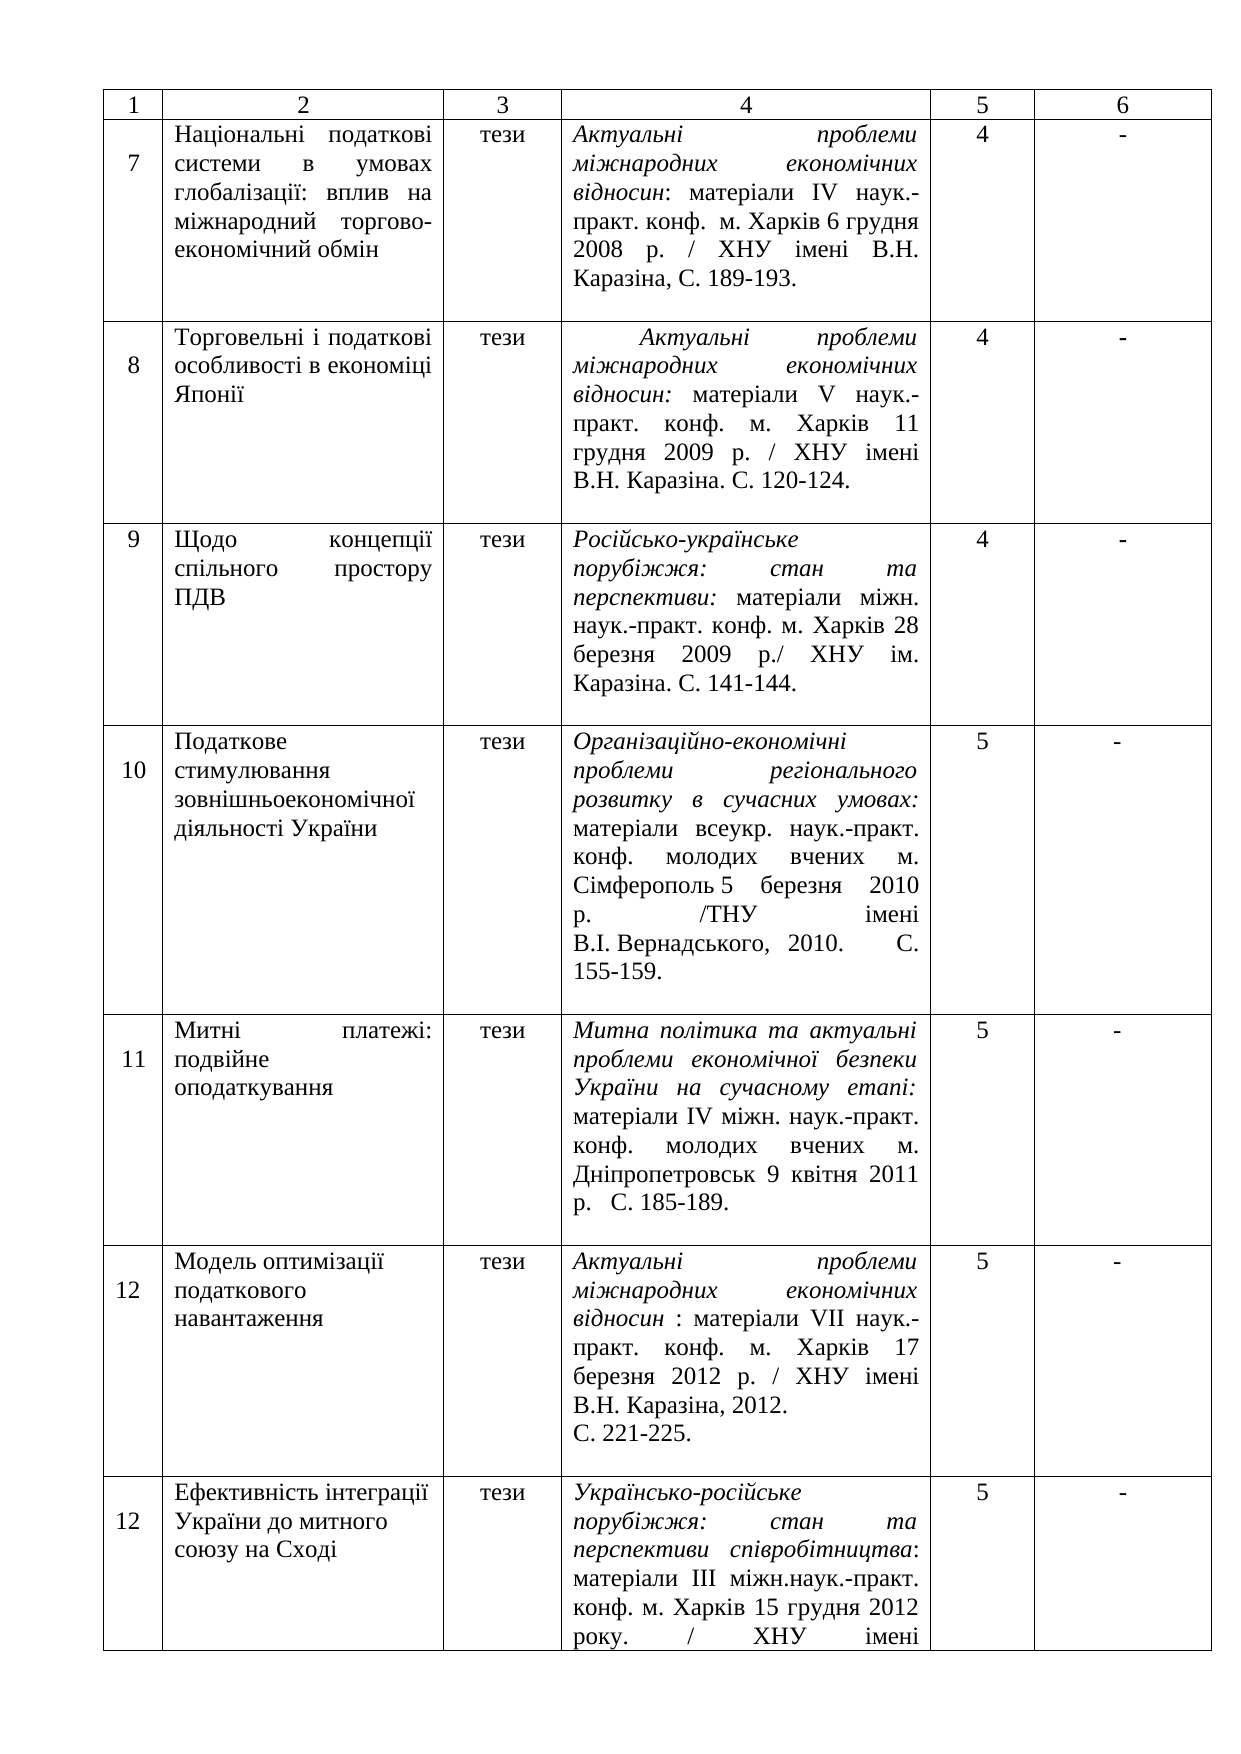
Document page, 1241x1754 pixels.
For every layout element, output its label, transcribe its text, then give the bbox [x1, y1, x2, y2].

table_cell - [1035, 1015, 1211, 1245]
table_cell 11 [104, 1015, 162, 1245]
table_cell 3 [444, 90, 561, 118]
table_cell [163, 1477, 443, 1649]
table_cell 4 [931, 120, 1034, 321]
table_cell 10 [104, 726, 162, 1014]
table_cell Актуальні проблеми міжнародних економічних відносин: матеріали V наук.-практ. конф. м. Харків 11 грудня 2009 р. / ХНУ імені В.Н. Каразіна. С. 120-124. [562, 322, 930, 523]
table_cell 2 [163, 90, 443, 118]
table_cell 4 [931, 322, 1034, 523]
table_cell - [1035, 726, 1211, 1014]
table_cell Організаційно-економічні проблеми регіонального розвитку в сучасних умовах: матеріали всеукр. наук.-практ. конф. молодих вчених м. Сімферополь 5 березня 2010 р. /ТНУ імені В.І. Вернадського, 2010. С. 155-159. [562, 726, 930, 1014]
table_cell Митні платежі: подвійне оподаткування [163, 1015, 443, 1245]
table_cell 6 [1035, 90, 1211, 118]
table_cell 8 [104, 322, 162, 523]
table_cell - [1035, 120, 1211, 321]
table_cell Щодо концепції спільного простору ПДВ [163, 524, 443, 725]
table_cell Модель оптимізації податкового навантаження [163, 1246, 443, 1476]
table_cell 12 [104, 1246, 162, 1476]
table_cell 5 [931, 1477, 1034, 1649]
table_cell 5 [931, 726, 1034, 1014]
table_cell Національні податкові системи в умовах глобалізації: вплив на міжнародний торгово-економічний обмін [163, 120, 443, 321]
table_cell тези [444, 120, 561, 321]
table_cell 5 [931, 1015, 1034, 1245]
table_cell тези [444, 322, 561, 523]
table_cell 9 [104, 524, 162, 725]
table_cell 4 [562, 90, 930, 118]
table_cell 12 [104, 1477, 162, 1649]
table_cell тези [444, 1246, 561, 1476]
table_cell Актуальні проблеми міжнародних економічних відносин: матеріали IV наук.-практ. конф. м. Харків 6 грудня 2008 р. / ХНУ імені В.Н. Каразіна, С. 189-193. [562, 120, 930, 321]
table_cell Актуальні проблеми міжнародних економічних відносин : матеріали VІІ наук.-практ. конф. м. Харків 17 березня 2012 р. / ХНУ імені В.Н. Каразіна, 2012. С. 221-225. [562, 1246, 930, 1476]
table_cell Податкове стимулювання зовнішньоекономічної діяльності України [163, 726, 443, 1014]
table_cell Торговельні і податкові особливості в економіці Японії [163, 322, 443, 523]
table_cell тези [444, 524, 561, 725]
table_cell - [1035, 1246, 1211, 1476]
table_cell 5 [931, 1246, 1034, 1476]
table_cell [562, 1477, 930, 1649]
table_cell 1 [104, 90, 162, 118]
table_cell 5 [931, 90, 1034, 118]
table_cell - [1035, 322, 1211, 523]
table_cell - [1035, 1477, 1211, 1649]
table_cell тези [444, 726, 561, 1014]
table_cell Митна політика та актуальні проблеми економічної безпеки України на сучасному етапі: матеріали IV міжн. наук.-практ. конф. молодих вчених м. Дніпропетровськ 9 квітня 2011 р. С. 185-189. [562, 1015, 930, 1245]
table_cell 7 [104, 120, 162, 321]
table_cell 4 [931, 524, 1034, 725]
table_cell тези [444, 1015, 561, 1245]
table_cell Російсько-українське порубіжжя: стан та перспективи: матеріали міжн. наук.-практ. конф. м. Харків 28 березня 2009 р./ ХНУ ім. Каразіна. С. 141-144. [562, 524, 930, 725]
table_cell - [1035, 524, 1211, 725]
table_cell тези [444, 1477, 561, 1649]
